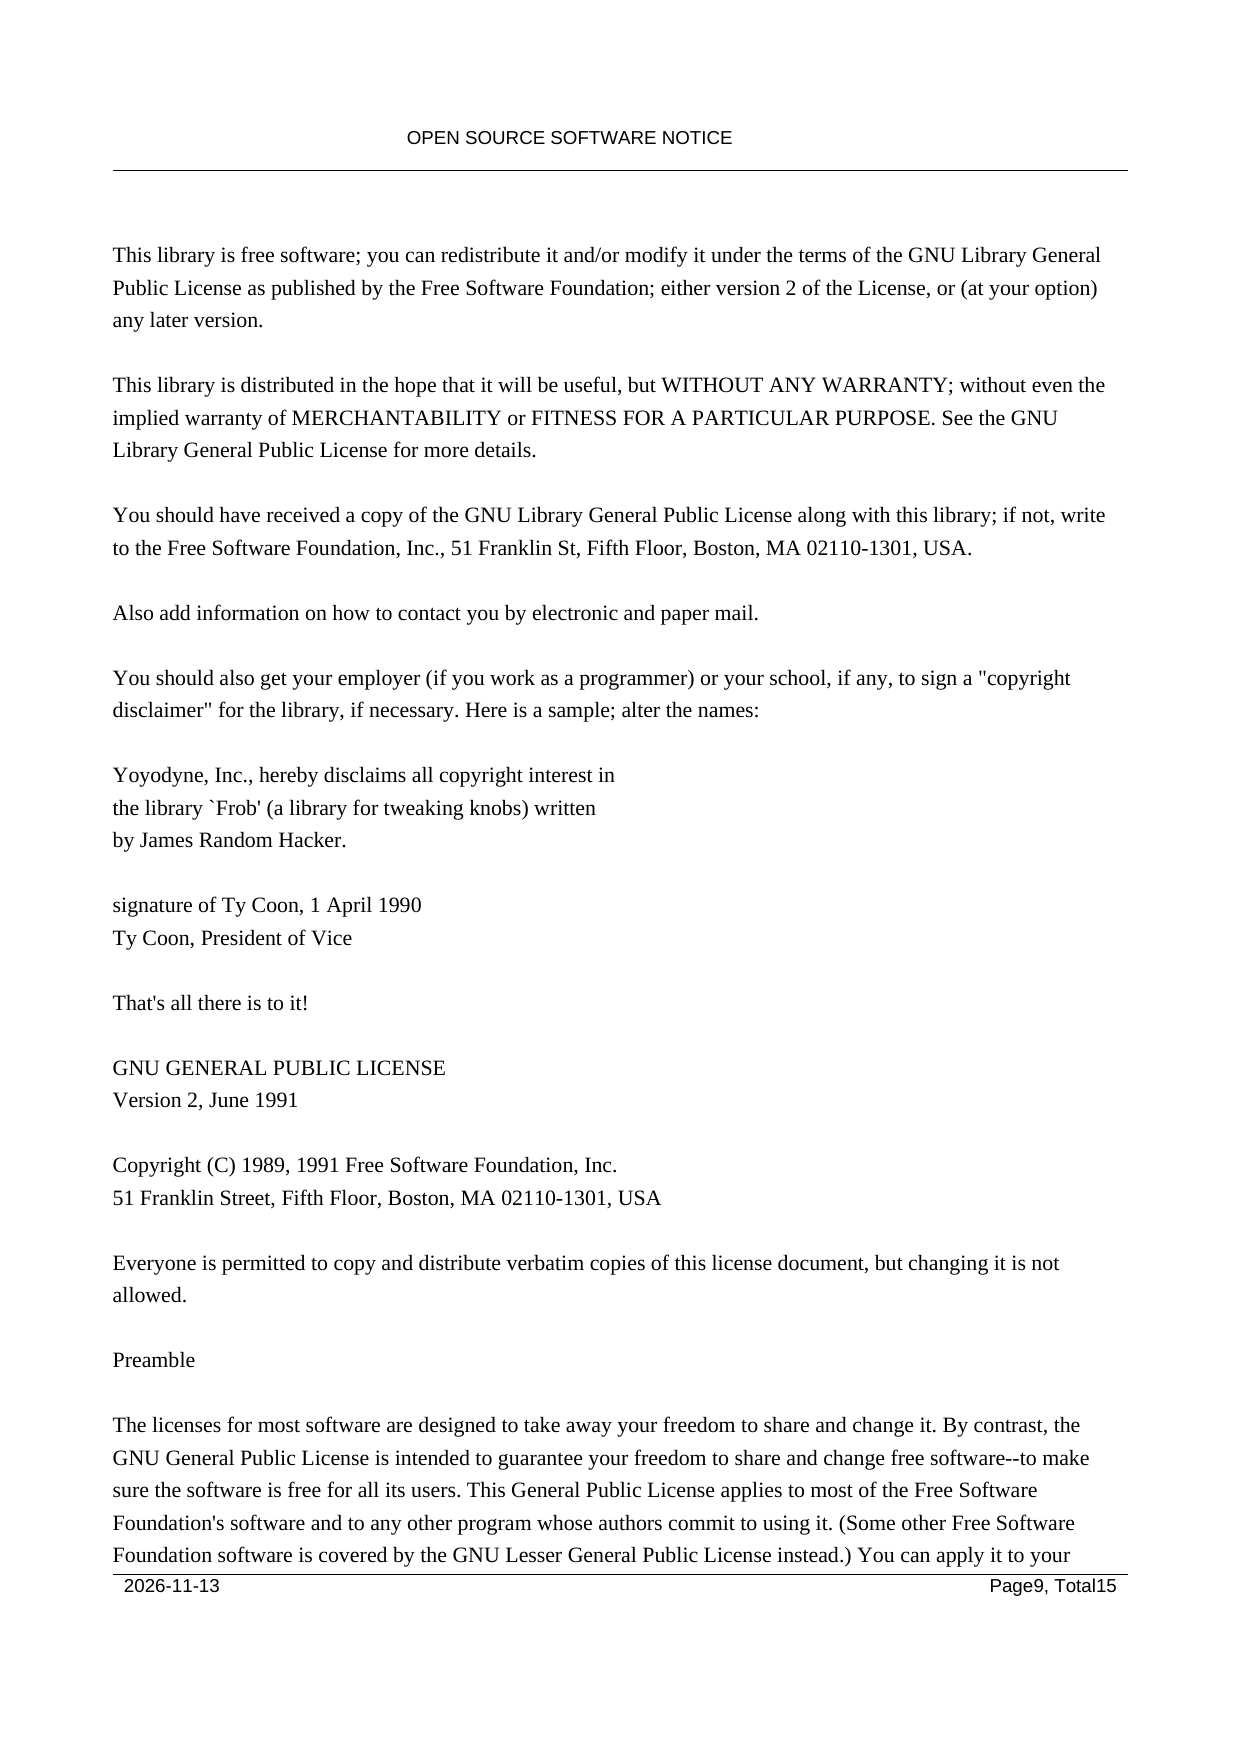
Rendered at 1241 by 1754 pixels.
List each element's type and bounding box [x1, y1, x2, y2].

text [112, 206, 1128, 1571]
